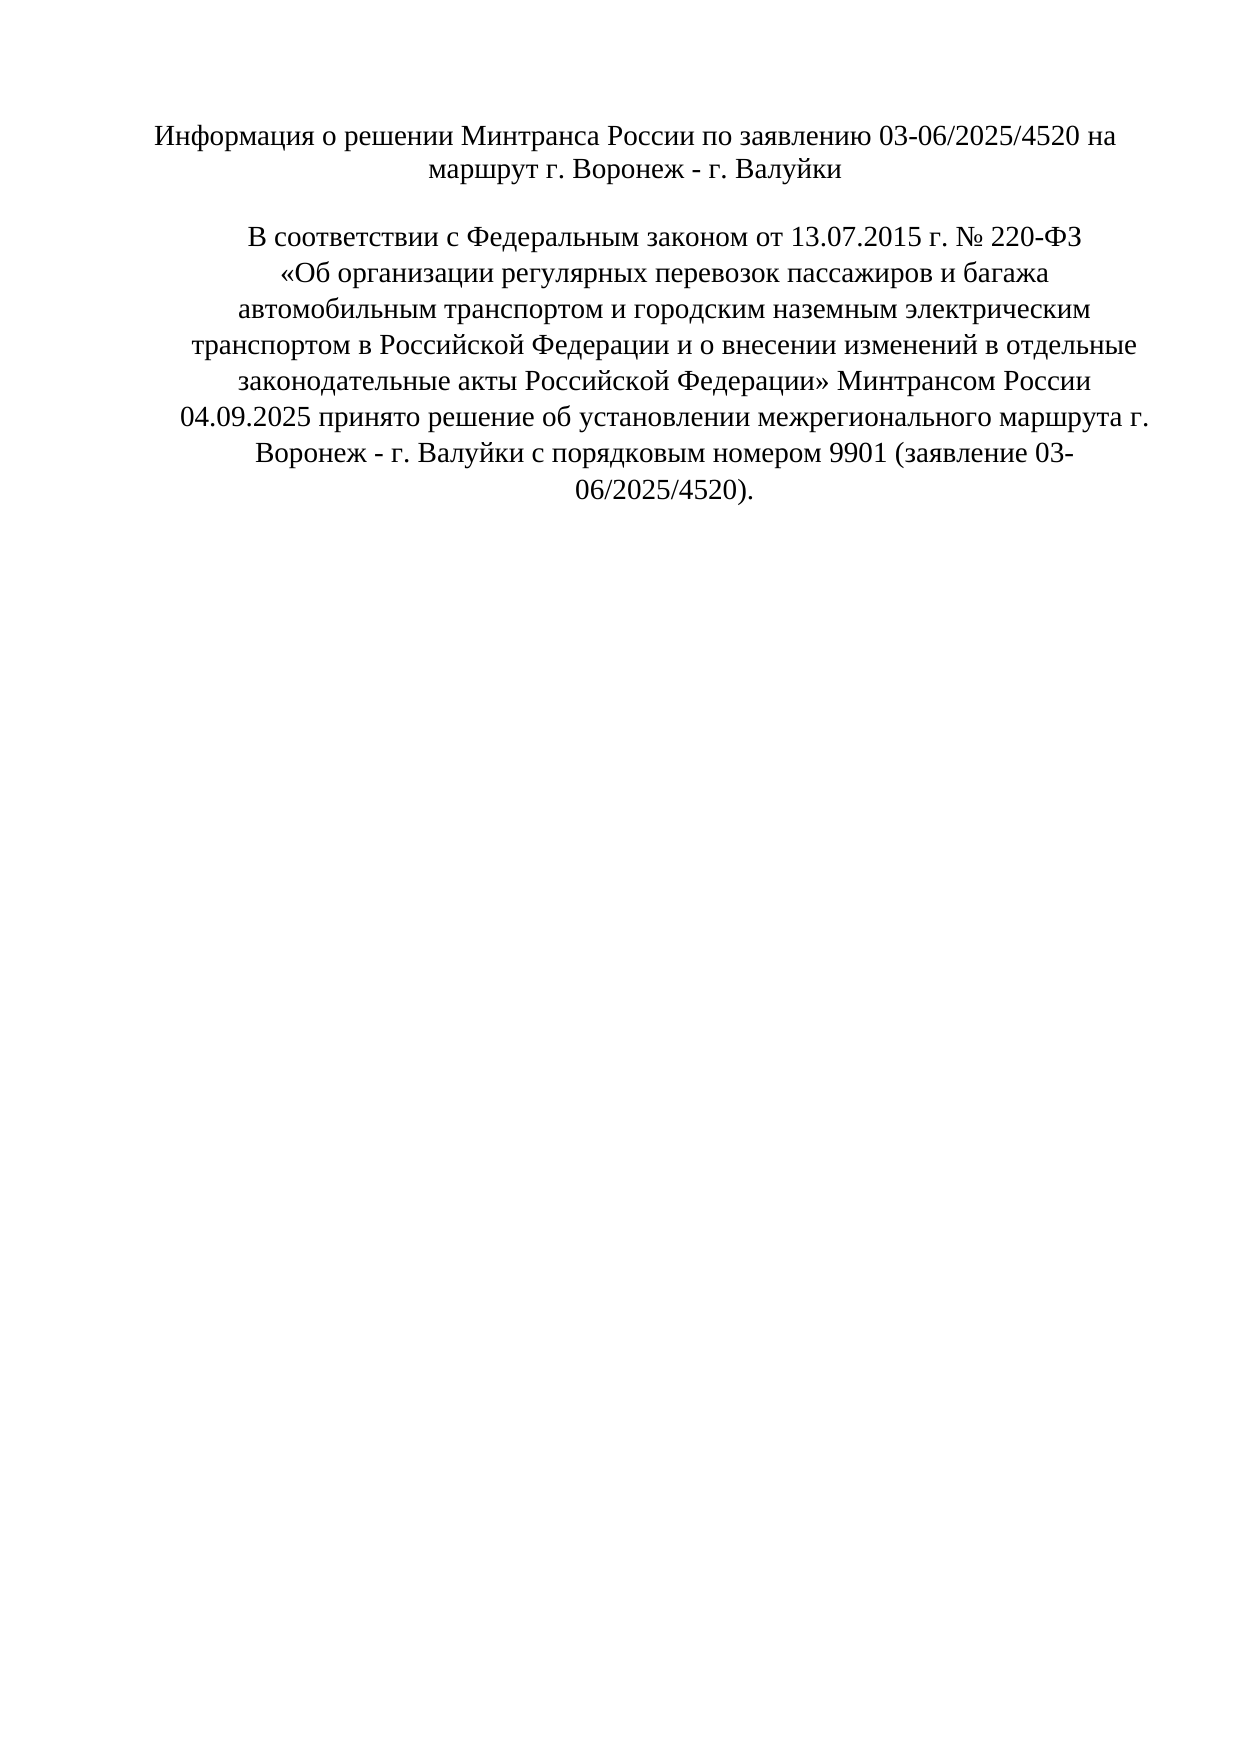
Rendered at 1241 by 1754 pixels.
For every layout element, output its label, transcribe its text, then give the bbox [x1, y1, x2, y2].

text Информация о решении Минтранса России по заявлению 03-06/2025/4520 на маршрут г. Воронеж - г. Валуйки [118, 118, 1152, 185]
text В соответствии с Федеральным законом от 13.07.2015 г. № 220-ФЗ «Об организации регулярных перевозок пассажиров и багажа автомобильным транспортом и городским наземным электрическим транспортом в Российской Федерации и о внесении изменений в отдельные законодательные акты Российской Федерации» Минтрансом России 04.09.2025 принято решение об установлении межрегионального маршрута г. Воронеж - г. Валуйки с порядковым номером 9901 (заявление 03-06/2025/4520). [177, 219, 1152, 505]
